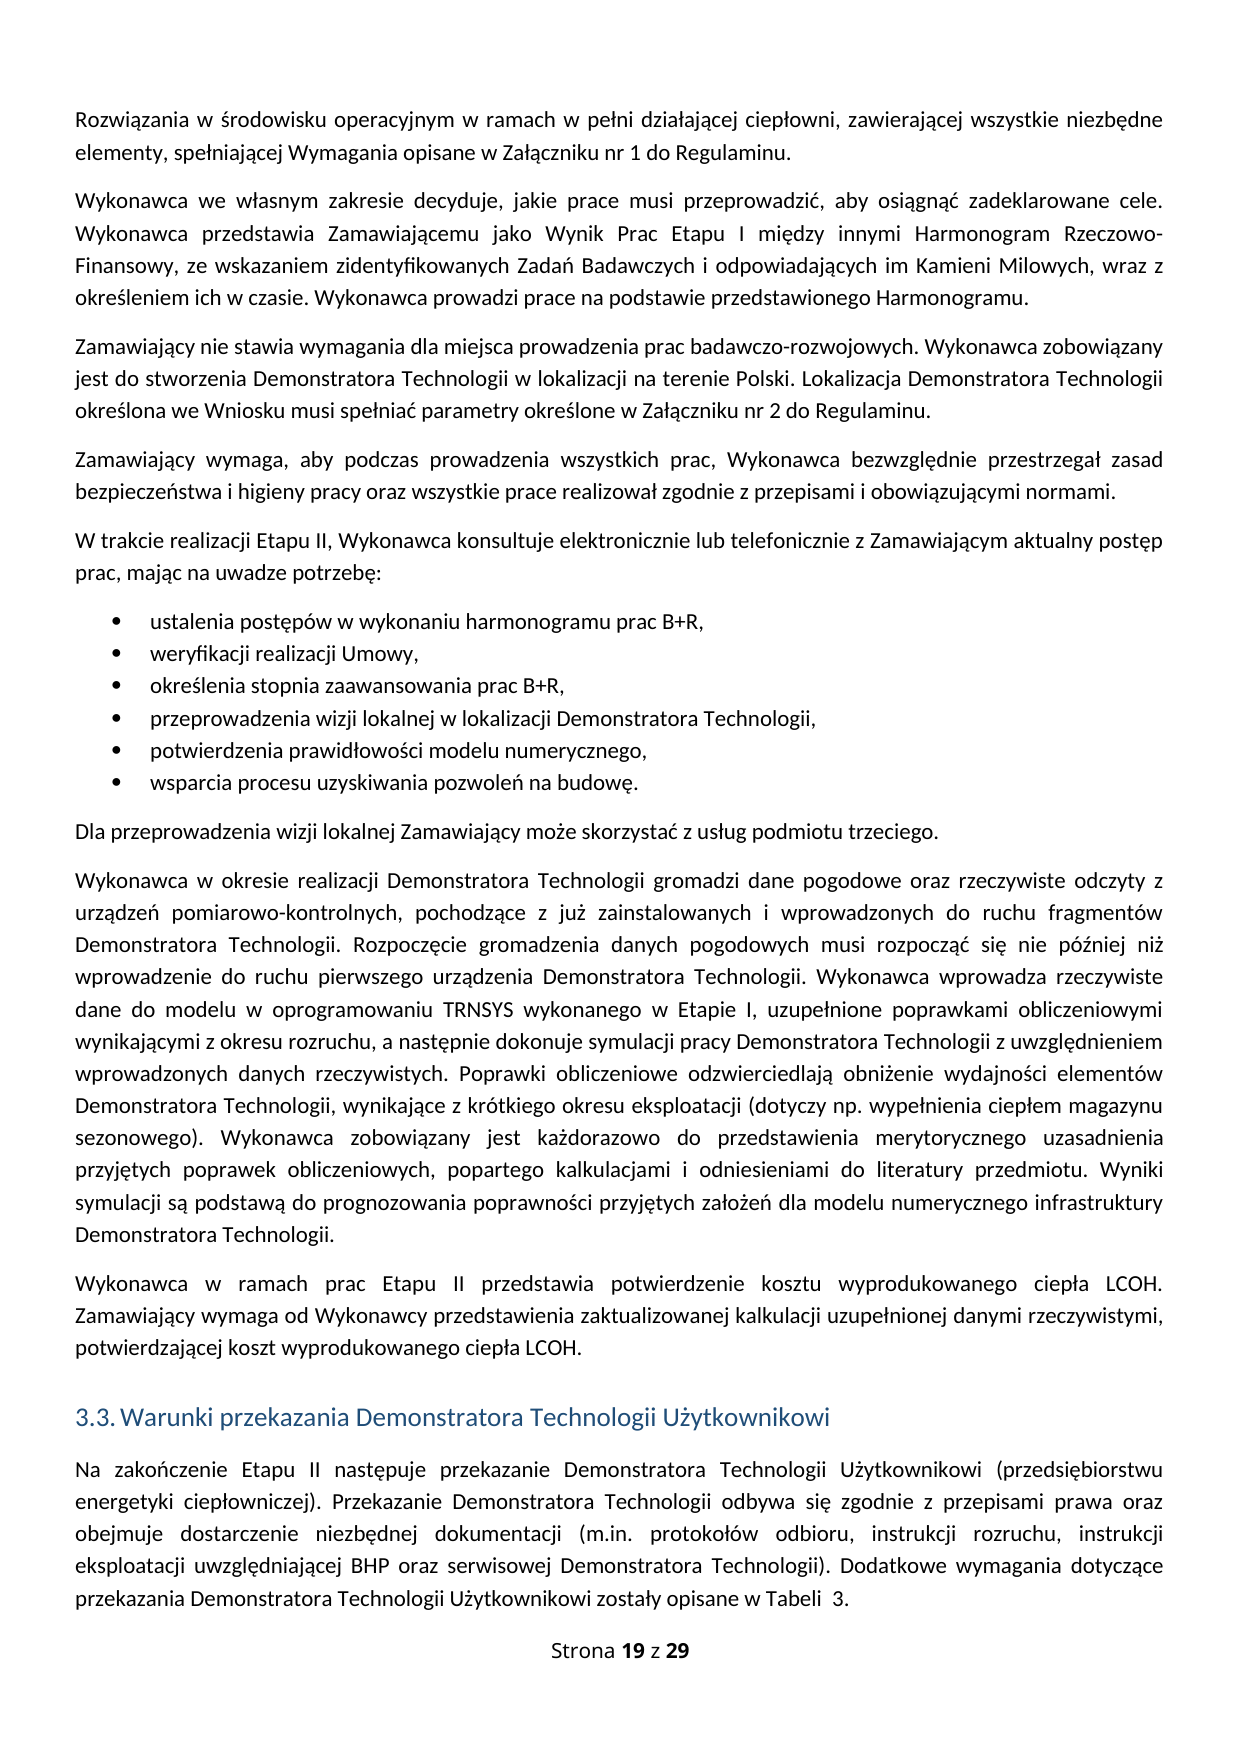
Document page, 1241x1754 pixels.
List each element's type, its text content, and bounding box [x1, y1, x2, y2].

text Dla przeprowadzenia wizji lokalnej Zamawiający może skorzystać z usług podmiotu trzeciego. [75, 817, 1165, 845]
text Wykonawca we własnym zakresie decyduje, jakie prace musi przeprowadzić, aby osiągnąć zadeklarowane cele. Wykonawca przedstawia Zamawiającemu jako Wynik Prac Etapu I między innymi Harmonogram Rzeczowo-Finansowy, ze wskazaniem zidentyfikowanych Zadań Badawczych i odpowiadających im Kamieni Milowych, wraz z określeniem ich w czasie. Wykonawca prowadzi prace na podstawie przedstawionego Harmonogramu. [75, 187, 1165, 311]
list wsparcia procesu uzyskiwania pozwoleń na budowę. [112, 768, 1165, 796]
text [75, 106, 1165, 166]
text Wykonawca w ramach prac Etapu II przedstawia potwierdzenie kosztu wyprodukowanego ciepła LCOH. Zamawiający wymaga od Wykonawcy przedstawienia zaktualizowanej kalkulacji uzupełnionej danymi rzeczywistymi, potwierdzającej koszt wyprodukowanego ciepła LCOH. [75, 1269, 1165, 1361]
text Zamawiający wymaga, aby podczas prowadzenia wszystkich prac, Wykonawca bezwzględnie przestrzegał zasad bezpieczeństwa i higieny pracy oraz wszystkie prace realizował zgodnie z przepisami i obowiązującymi normami. [75, 445, 1165, 505]
text W trakcie realizacji Etapu II, Wykonawca konsultuje elektronicznie lub telefonicznie z Zamawiającym aktualny postęp prac, mając na uwadze potrzebę: [75, 526, 1165, 586]
list ustalenia postępów w wykonaniu harmonogramu prac B+R, [112, 607, 1165, 635]
text Wykonawca w okresie realizacji Demonstratora Technologii gromadzi dane pogodowe oraz rzeczywiste odczyty z urządzeń pomiarowo-kontrolnych, pochodzące z już zainstalowanych i wprowadzonych do ruchu fragmentów Demonstratora Technologii. Rozpoczęcie gromadzenia danych pogodowych musi rozpocząć się nie później niż wprowadzenie do ruchu pierwszego urządzenia Demonstratora Technologii. Wykonawca wprowadza rzeczywiste dane do modelu w oprogramowaniu TRNSYS wykonanego w Etapie I, uzupełnione poprawkami obliczeniowymi wynikającymi z okresu rozruchu, a następnie dokonuje symulacji pracy Demonstratora Technologii z uwzględnieniem wprowadzonych danych rzeczywistych. Poprawki obliczeniowe odzwierciedlają obniżenie wydajności elementów Demonstratora Technologii, wynikające z krótkiego okresu eksploatacji (dotyczy np. wypełnienia ciepłem magazynu sezonowego). Wykonawca zobowiązany jest każdorazowo do przedstawienia merytorycznego uzasadnienia przyjętych poprawek obliczeniowych, popartego kalkulacjami i odniesieniami do literatury przedmiotu. Wyniki symulacji są podstawą do prognozowania poprawności przyjętych założeń dla modelu numerycznego infrastruktury Demonstratora Technologii. [75, 866, 1165, 1248]
list weryfikacji realizacji Umowy, [112, 639, 1165, 667]
list określenia stopnia zaawansowania prac B+R, [112, 672, 1165, 700]
text Zamawiający nie stawia wymagania dla miejsca prowadzenia prac badawczo-rozwojowych. Wykonawca zobowiązany jest do stworzenia Demonstratora Technologii w lokalizacji na terenie Polski. Lokalizacja Demonstratora Technologii określona we Wniosku musi spełniać parametry określone w Załączniku nr 2 do Regulaminu. [75, 332, 1165, 424]
list Warunki przekazania Demonstratora Technologii Użytkownikowi [75, 1400, 1165, 1433]
list przeprowadzenia wizji lokalnej w lokalizacji Demonstratora Technologii, [112, 704, 1165, 732]
text Na zakończenie Etapu II następuje przekazanie Demonstratora Technologii Użytkownikowi (przedsiębiorstwu energetyki ciepłowniczej). Przekazanie Demonstratora Technologii odbywa się zgodnie z przepisami prawa oraz obejmuje dostarczenie niezbędnej dokumentacji (m.in. protokołów odbioru, instrukcji rozruchu, instrukcji eksploatacji uwzględniającej BHP oraz serwisowej Demonstratora Technologii). Dodatkowe wymagania dotyczące przekazania Demonstratora Technologii Użytkownikowi zostały opisane w Tabeli 3. [75, 1455, 1165, 1612]
list potwierdzenia prawidłowości modelu numerycznego, [112, 736, 1165, 764]
